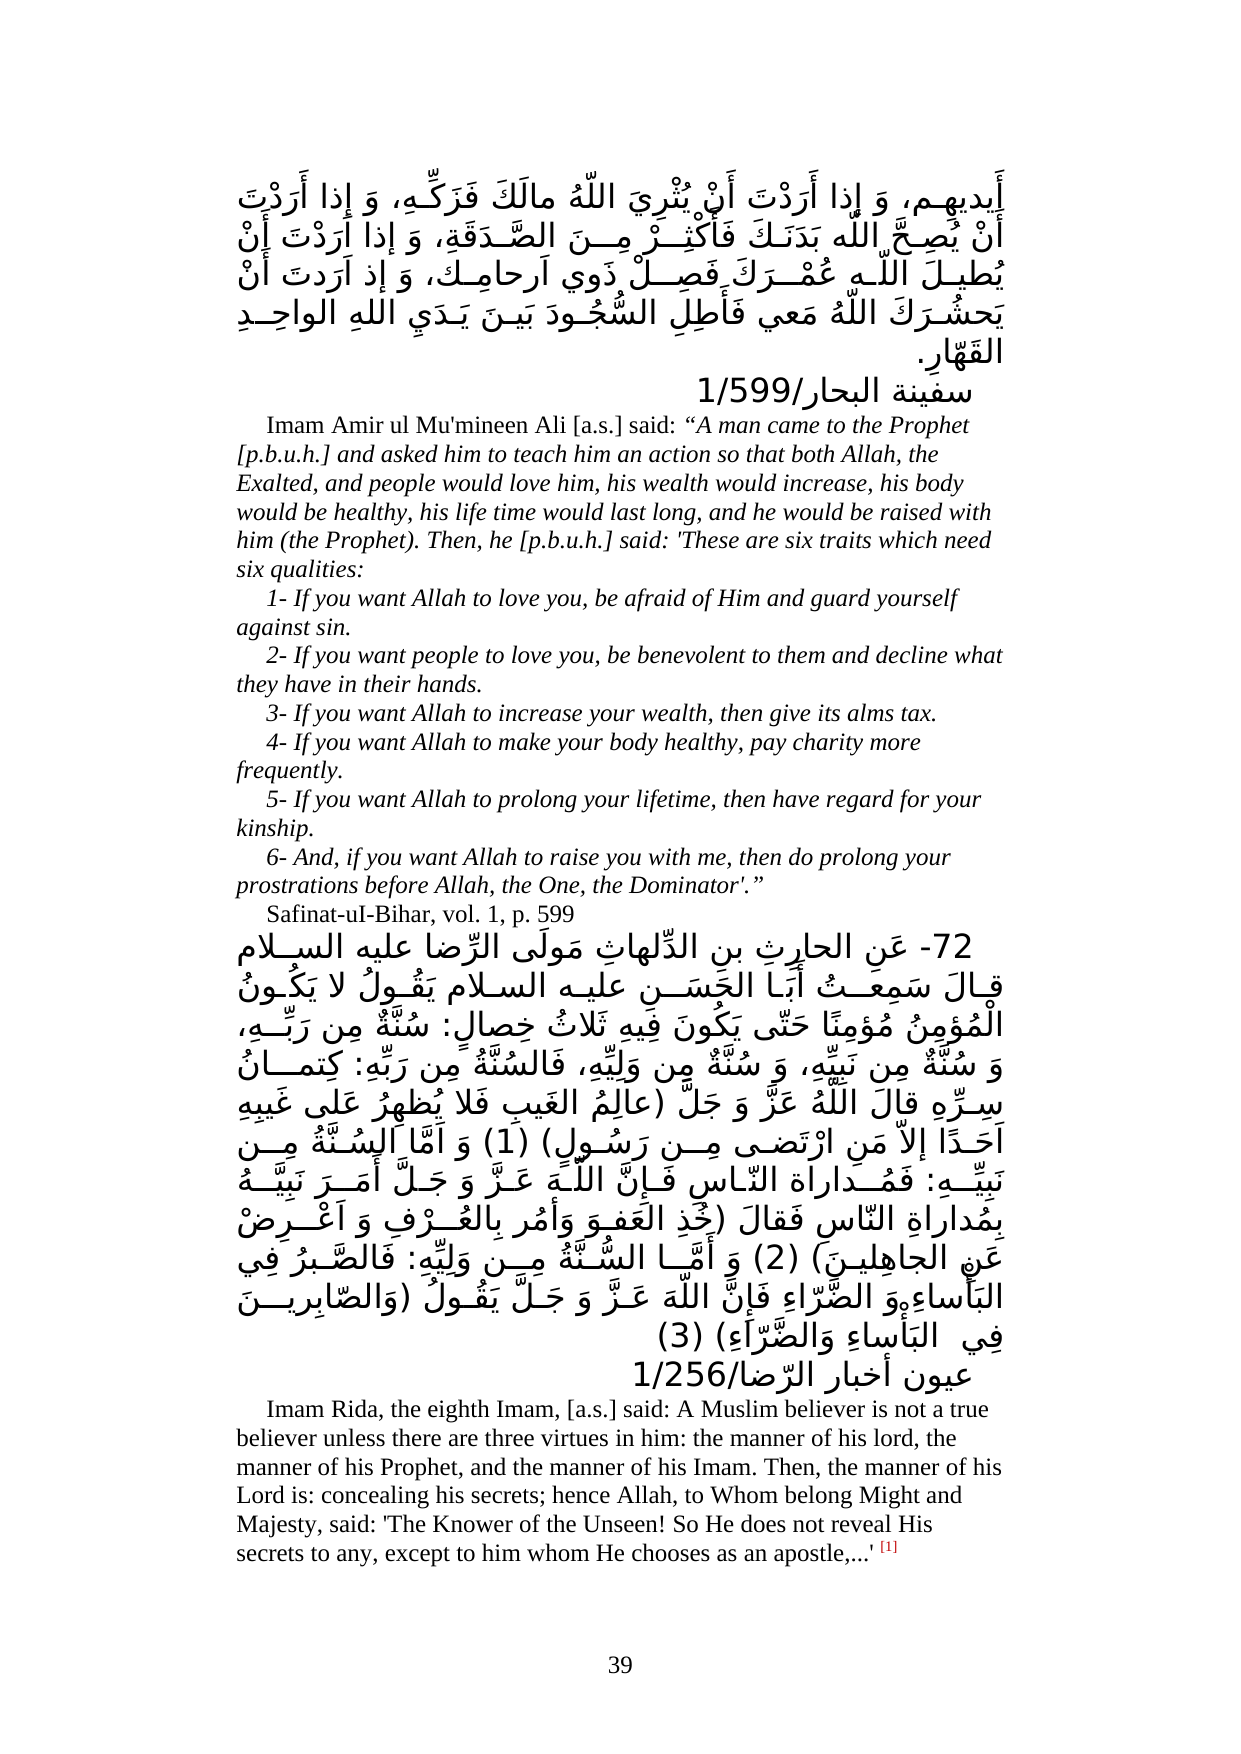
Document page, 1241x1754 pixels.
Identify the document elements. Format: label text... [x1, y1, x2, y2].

text Imam Rida, the eighth Imam, [a.s.] said: A Muslim believer is not a true believer unless there are three virtues in him: the manner of his lord, the manner of his Prophet, and the manner of his Imam. Then, the manner of his Lord is: concealing his secrets; hence Allah, to Whom belong Might and Majesty, said: 'The Knower of the Unseen! So He does not reveal His secrets to any, except to him whom He chooses as an apostle,...' [1] [236, 1394, 1004, 1567]
text Imam Amir ul Mu'mineen Ali [a.s.] said: “A man came to the Prophet [p.b.u.h.] and asked him to teach him an action so that both Allah, the Exalted, and people would love him, his wealth would increase, his body would be healthy, his life time would last long, and he would be raised with him (the Prophet). Then, he [p.b.u.h.] said: 'These are six traits which need six qualities: [236, 410, 1004, 583]
text 3- If you want Allah to increase your wealth, then give its alms tax. [236, 698, 1004, 727]
text Safinat-uI-Bihar, vol. 1, p. 599 [236, 899, 1004, 928]
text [236, 177, 1004, 371]
text 1- If you want Allah to love you, be afraid of Him and guard yourself against sin. [236, 583, 1004, 640]
text 5- If you want Allah to prolong your lifetime, then have regard for your kinship. [236, 784, 1004, 842]
text سفينة البحار/1/599 [236, 371, 1004, 410]
text 6- And, if you want Allah to raise you with me, then do prolong your prostrations before Allah, the One, the Dominator'.” [236, 842, 1004, 899]
text 4- If you want Allah to make your body healthy, pay charity more frequently. [236, 727, 1004, 784]
text 72- عَنِ الحارِثِ بنِ الدِّلهاثِ مَولَى الرِّضا عليه السلام قالَ سَمِعـتُ أَبَا الحَسَـنِ عليه السلام يَقُولُ لا يَكُونُ الْمُؤمِنُ مُؤمِنًا حَتّى يَكُونَ فِيهِ ثَلاثُ خِصالٍ: سُنَّةٌ مِن رَبِّـهِ، وَ سُنَّةٌ مِن نَبِيِّهِ، وَ سُنَّةٌ مِن وَلِيِّهِ، فَالسُنَّةُ مِن رَبِّهِ: كِتمـانُ سِـرِّهِ قالَ اللّهُ عَزَّ وَ جَلَّ (عالِمُ الغَيبِ فَلا يُظهِرُ عَلى غَيبِهِ اَحَـدًا إلاّ مَنِ ارْتَضى مِـن رَسُولٍ) (1) وَ اَمَّا السُنَّةُ مِـن نَبِيِّـهِ: فَمُـداراة النّاسِ فَإِنَّ اللّهَ عَزَّ وَ جَلَّ أَمَـرَ نَبِيَّـهُ بِمُداراةِ النّاسِ فَقالَ (خُذِ العَفـوَ وَأمُر بِالعُـرْفِ وَ اَعْـرِضْ عَنِ الجاهِليـنَ) (2) وَ أَمَّـا السُّنَّةُ مِـن وَلِيِّهِ: فَالصَّبرُ فِي البَأْساءِ وَ الضَّرّاءِ فَإِنَّ اللّهَ عَـزَّ وَ جَـلَّ يَقُـولُ (وَالصّابِريـنَ فِي البَأْساءِ وَالضَّرّاءِ) (3) [236, 928, 1004, 1355]
text عيون أخبار الرّضا/1/256 [236, 1355, 1004, 1394]
text 2- If you want people to love you, be benevolent to them and decline what they have in their hands. [236, 640, 1004, 698]
